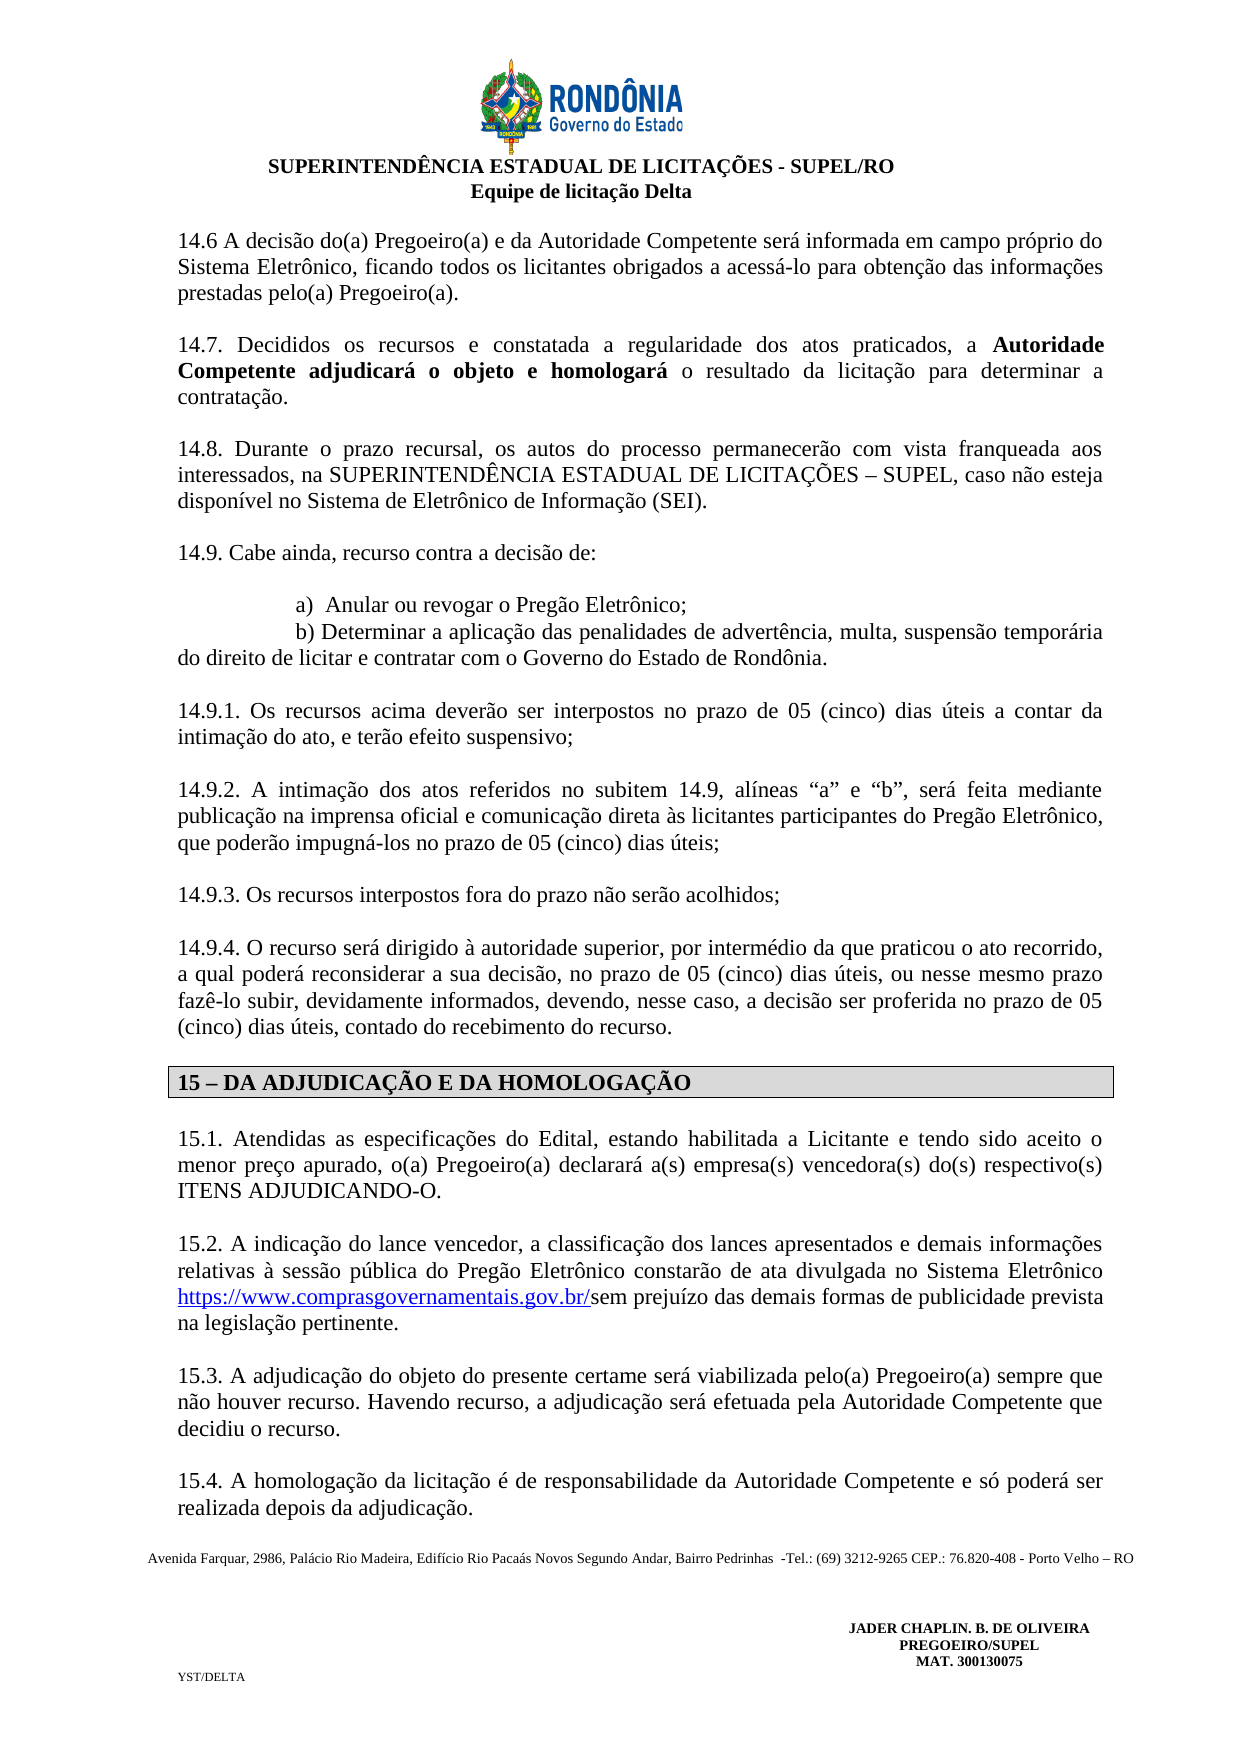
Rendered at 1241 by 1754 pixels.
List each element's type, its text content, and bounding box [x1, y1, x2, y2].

picture [480, 59, 683, 155]
list Anular ou revogar o Pregão Eletrônico; [295, 592, 1104, 618]
text 15.3. A adjudicação do objeto do presente certame será viabilizada pelo(a) Pregoeiro(a) sempre que não houver recurso. Havendo recurso, a adjudicação será efetuada pela Autoridade Competente que decidiu o recurso. [177, 1362, 1104, 1441]
text b) Determinar a aplicação das penalidades de advertência, multa, suspensão temporária do direito de licitar e contratar com o Governo do Estado de Rondônia. [177, 618, 1104, 671]
text 15.2. A indicação do lance vencedor, a classificação dos lances apresentados e demais informações relativas à sessão pública do Pregão Eletrônico constarão de ata divulgada no Sistema Eletrônico https://www.comprasgovernamentais.gov.br/sem prejuízo das demais formas de publicidade prevista na legislação pertinente. [177, 1230, 1104, 1336]
subtitle 14.8. Durante o prazo recursal, os autos do processo permanecerão com vista franqueada aos interessados, na SUPERINTENDÊNCIA ESTADUAL DE LICITAÇÕES – SUPEL, caso não esteja disponível no Sistema de Eletrônico de Informação (SEI). [177, 435, 1104, 514]
text 14.6 A decisão do(a) Pregoeiro(a) e da Autoridade Competente será informada em campo próprio do Sistema Eletrônico, ficando todos os licitantes obrigados a acessá-lo para obtenção das informações prestadas pelo(a) Pregoeiro(a). [177, 227, 1104, 306]
text 14.9.3. Os recursos interpostos fora do prazo não serão acolhidos; [177, 881, 1104, 908]
text 14.9.1. Os recursos acima deverão ser interpostos no prazo de 05 (cinco) dias úteis a contar da intimação do ato, e terão efeito suspensivo; [177, 697, 1104, 750]
text 15.1. Atendidas as especificações do Edital, estando habilitada a Licitante e tendo sido aceito o menor preço apurado, o(a) Pregoeiro(a) declarará a(s) empresa(s) vencedora(s) do(s) respectivo(s) ITENS ADJUDICANDO-O. [177, 1125, 1104, 1204]
text 14.9.4. O recurso será dirigido à autoridade superior, por intermédio da que praticou o ato recorrido, a qual poderá reconsiderar a sua decisão, no prazo de 05 (cinco) dias úteis, ou nesse mesmo prazo fazê-lo subir, devidamente informados, devendo, nesse caso, a decisão ser proferida no prazo de 05 (cinco) dias úteis, contado do recebimento do recurso. [177, 934, 1104, 1039]
text 14.9.2. A intimação dos atos referidos no subitem 14.9, alíneas “a” e “b”, será feita mediante publicação na imprensa oficial e comunicação direta às licitantes participantes do Pregão Eletrônico, que poderão impugná-los no prazo de 05 (cinco) dias úteis; [177, 776, 1104, 855]
text 14.7. Decididos os recursos e constatada a regularidade dos atos praticados, a Autoridade Competente adjudicará o objeto e homologará o resultado da licitação para determinar a contratação. [177, 331, 1104, 410]
text 15.4. A homologação da licitação é de responsabilidade da Autoridade Competente e só poderá ser realizada depois da adjudicação. [177, 1467, 1104, 1520]
text 14.9. Cabe ainda, recurso contra a decisão de: [177, 539, 1104, 565]
text 15 – DA ADJUDICAÇÃO E DA HOMOLOGAÇÃO [169, 1067, 1113, 1097]
